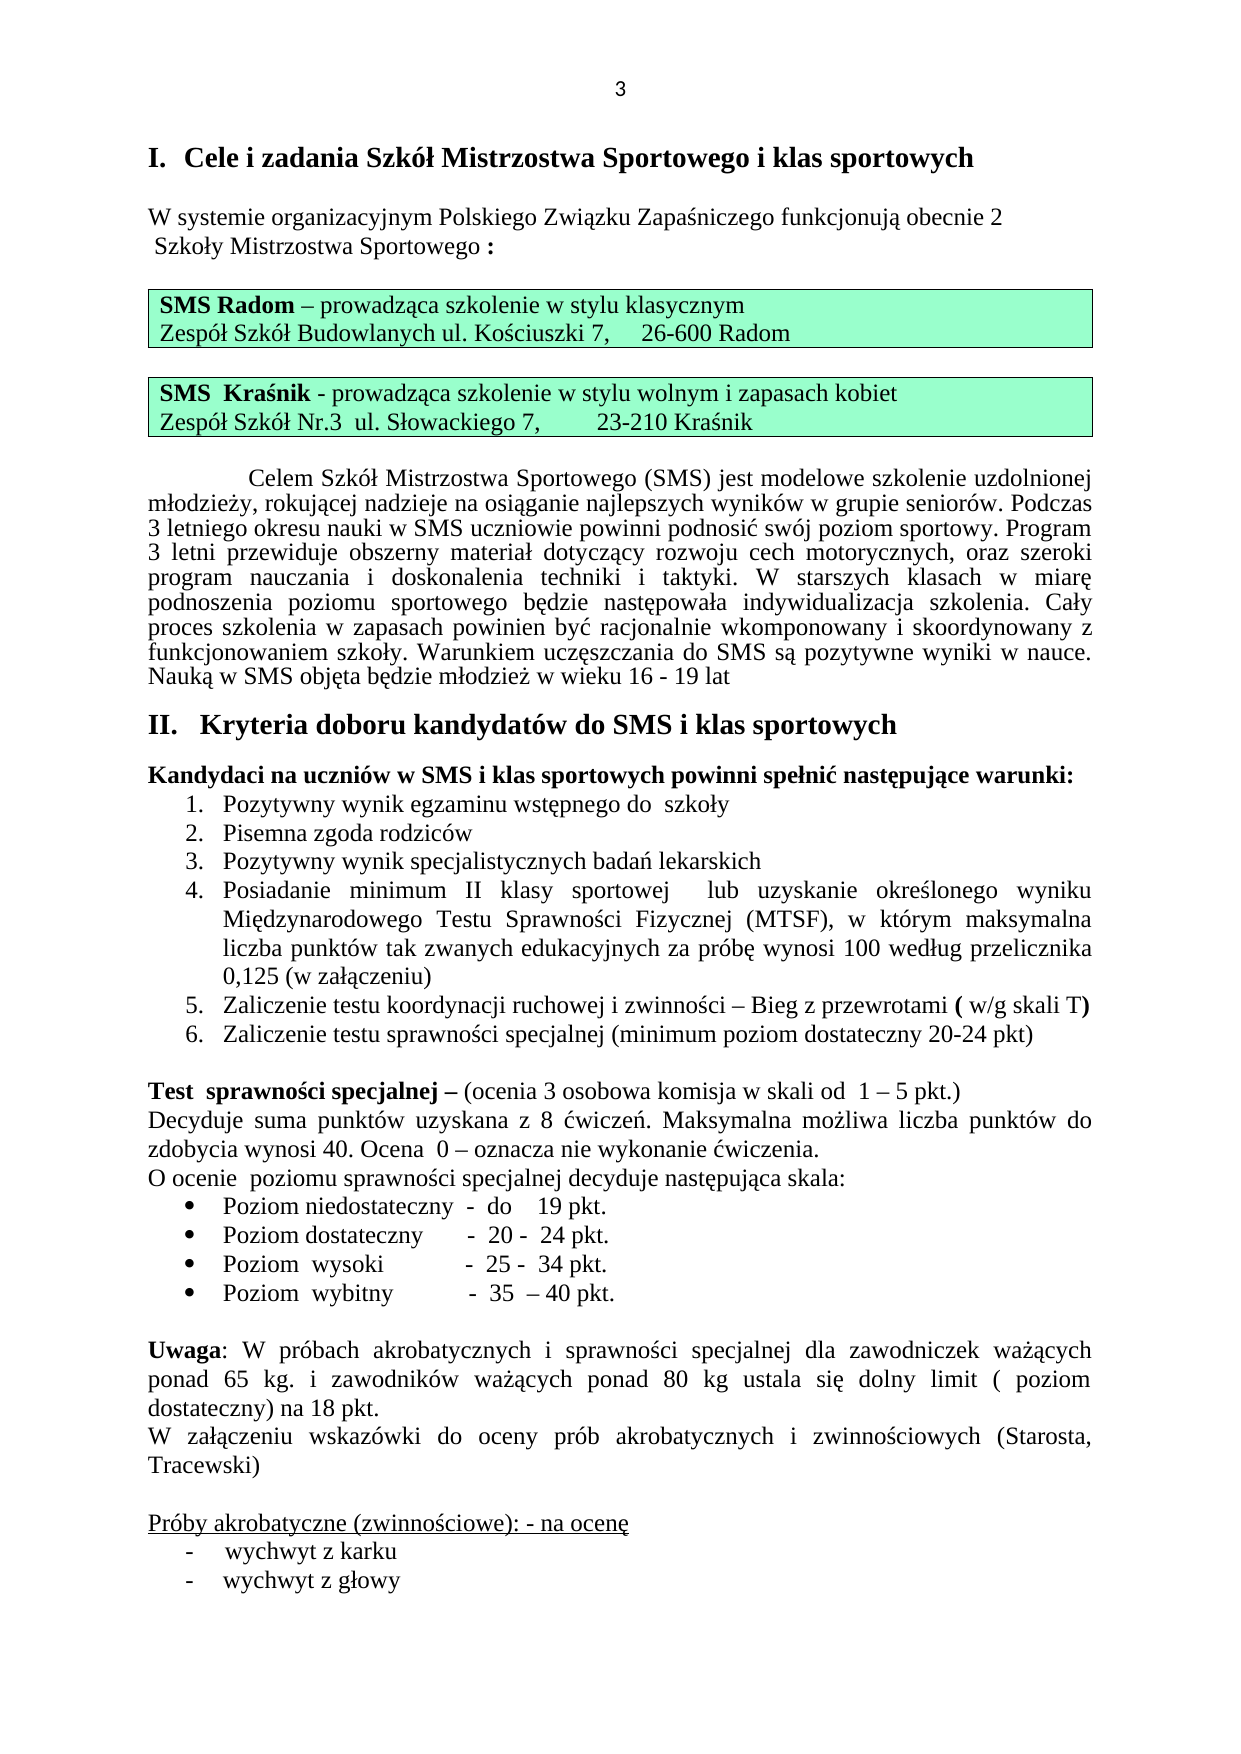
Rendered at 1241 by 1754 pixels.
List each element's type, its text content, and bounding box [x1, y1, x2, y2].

text Uwaga: W próbach akrobatycznych i sprawności specjalnej dla zawodniczek ważących ponad . i zawodników ważących ponad ustala się dolny limit ( poziom dostateczny) na 18 pkt. [148, 1335, 1093, 1421]
list wychwyt z głowy [185, 1565, 1093, 1594]
list Poziom wybitny - 35 – 40 pkt. [185, 1278, 1093, 1306]
list Posiadanie minimum II klasy sportowej lub uzyskanie określonego wyniku Międzynarodowego Testu Sprawności Fizycznej (MTSF), w którym maksymalna liczba punktów tak zwanych edukacyjnych za próbę wynosi 100 według przelicznika 0,125 (w załączeniu) [185, 875, 1093, 990]
list Zaliczenie testu sprawności specjalnej (minimum poziom dostateczny 20-24 pkt) [185, 1019, 1093, 1048]
list Cele i zadania Szkół Mistrzostwa Sportowego i klas sportowych [148, 148, 1093, 172]
text Celem Szkół Mistrzostwa Sportowego (SMS) jest modelowe szkolenie uzdolnionej młodzieży, rokującej nadzieje na osiąganie najlepszych wyników w grupie seniorów. Podczas 3 letniego okresu nauki w SMS uczniowie powinni podnosić swój poziom sportowy. Program 3 letni przewiduje obszerny materiał dotyczący rozwoju cech motorycznych, oraz szeroki program nauczania i doskonalenia techniki i taktyki. W starszych klasach w miarę podnoszenia poziomu sportowego będzie następowała indywidualizacja szkolenia. Cały proces szkolenia w zapasach powinien być racjonalnie wkomponowany i skoordynowany z funkcjonowaniem szkoły. Warunkiem uczęszczania do SMS są pozytywne wyniki w nauce. Nauką w SMS objęta będzie młodzież w wieku 16 - 19 lat [148, 467, 1093, 690]
text Kandydaci na uczniów w SMS i klas sportowych powinni spełnić następujące warunki: [148, 764, 1093, 789]
list Pozytywny wynik egzaminu wstępnego do szkoły [185, 789, 1093, 818]
list Zaliczenie testu koordynacji ruchowej i zwinności – Bieg z przewrotami ( w/g skali T) [185, 990, 1093, 1019]
text W załączeniu wskazówki do oceny prób akrobatycznych i zwinnościowych (Starosta, Tracewski) [148, 1421, 1093, 1479]
list Pozytywny wynik specjalistycznych badań lekarskich [185, 846, 1093, 875]
list Poziom wysoki - 25 - 34 pkt. [185, 1249, 1093, 1278]
list Pisemna zgoda rodziców [185, 818, 1093, 846]
text Test sprawności specjalnej – (ocenia 3 osobowa komisja w skali od 1 – 5 pkt.) [148, 1076, 1093, 1105]
table_header SMS Kraśnik - prowadząca szkolenie w stylu wolnym i zapasach kobiet Zespół Szkół Nr.3 ul. Słowackiego 7, 23-210 Kraśnik [149, 378, 1092, 436]
text - wychwyt z karku [148, 1536, 1093, 1565]
list Poziom niedostateczny - do 19 pkt. [185, 1191, 1093, 1220]
table_header SMS Radom – prowadząca szkolenie w stylu klasycznym Zespół Szkół Budowlanych ul. Kościuszki 7, 26-600 Radom [149, 290, 1092, 347]
text O ocenie poziomu sprawności specjalnej decyduje następująca skala: [148, 1163, 1093, 1191]
list Poziom dostateczny - 20 - 24 pkt. [185, 1220, 1093, 1249]
text Próby akrobatyczne (zwinnościowe): - na ocenę [148, 1508, 1093, 1536]
text II. Kryteria doboru kandydatów do SMS i klas sportowych [148, 714, 1093, 739]
text Szkoły Mistrzostwa Sportowego : [148, 231, 1093, 260]
text Decyduje suma punktów uzyskana z 8 ćwiczeń. Maksymalna możliwa liczba punktów do zdobycia wynosi 40. Ocena 0 – oznacza nie wykonanie ćwiczenia. [148, 1105, 1093, 1163]
text W systemie organizacyjnym Polskiego Związku Zapaśniczego funkcjonują obecnie 2 [148, 202, 1093, 231]
